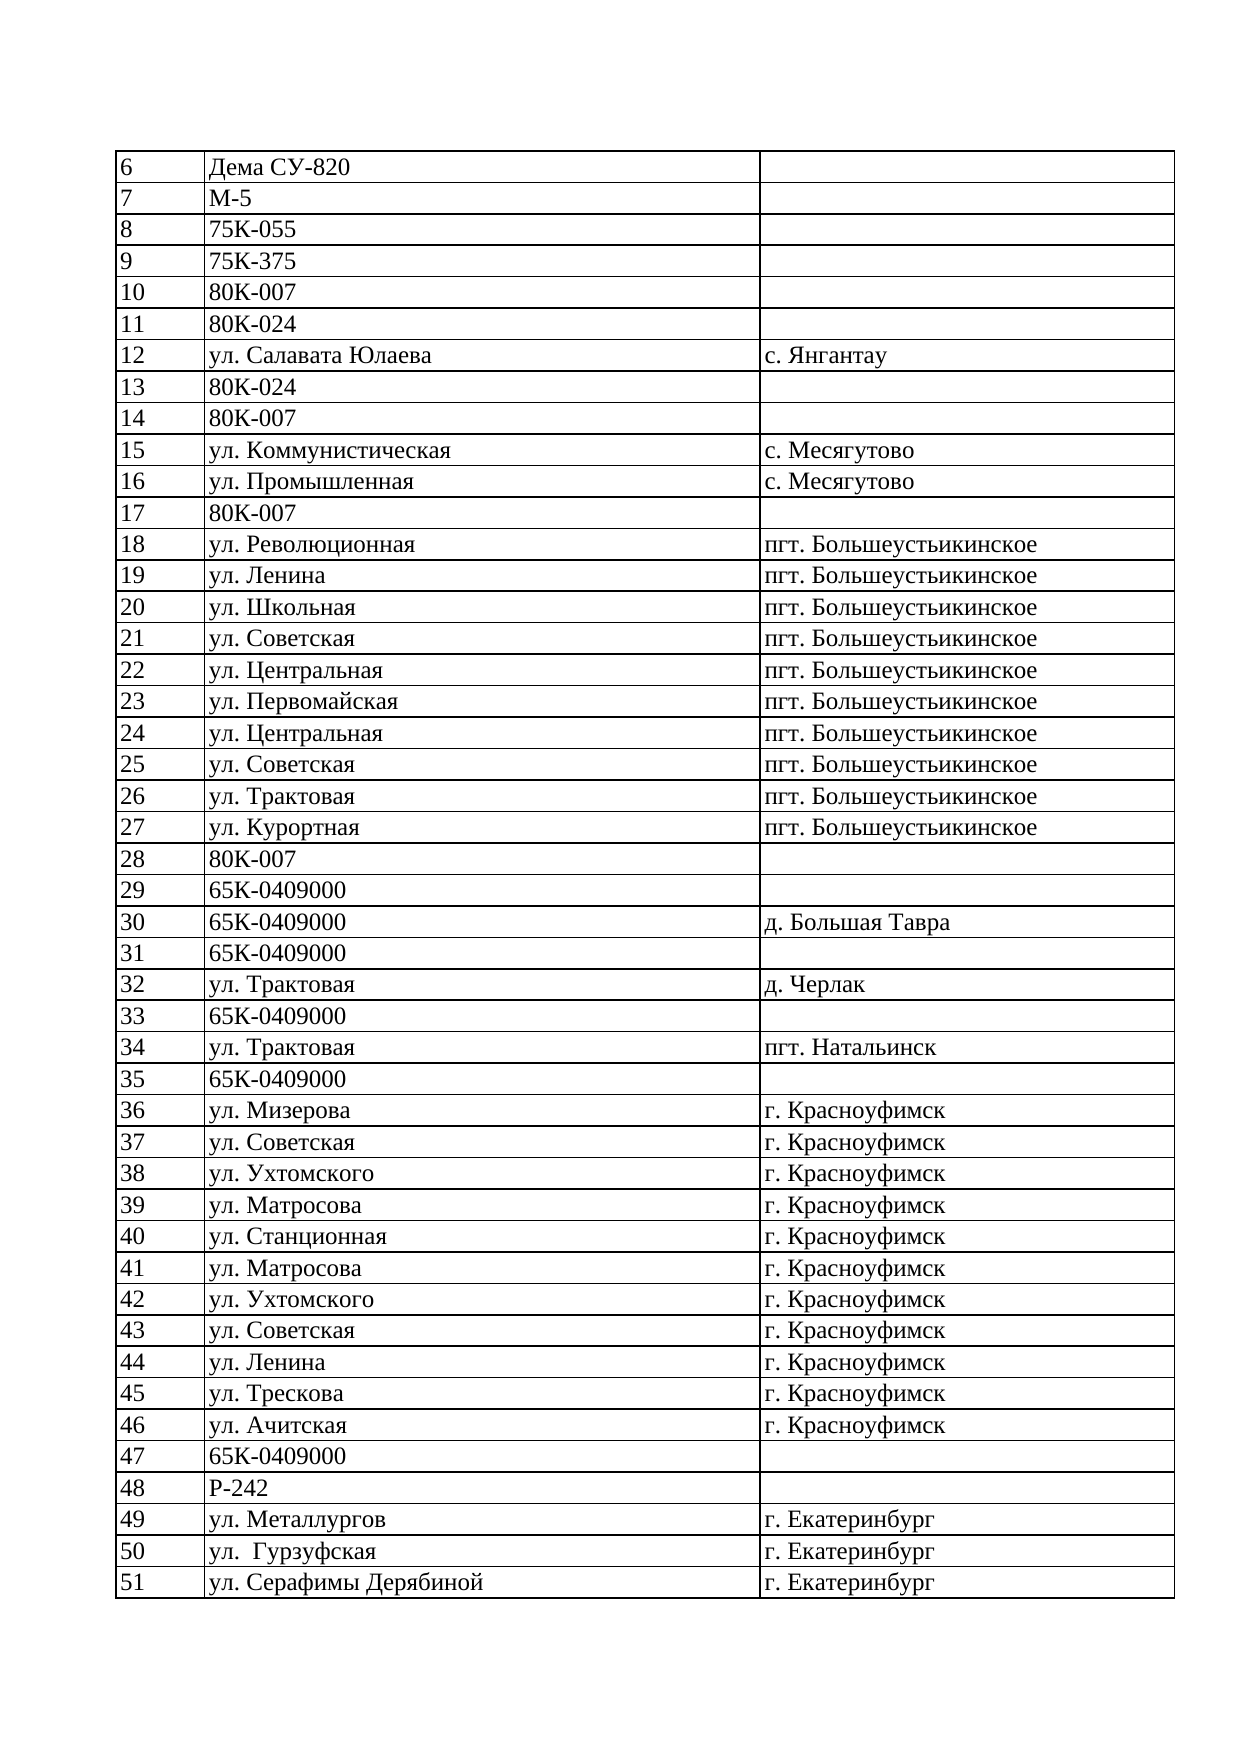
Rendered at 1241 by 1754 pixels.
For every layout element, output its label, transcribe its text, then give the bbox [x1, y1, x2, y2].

table_cell ул. Металлургов [205, 1504, 759, 1534]
table_cell ул. Трактовая [205, 1032, 759, 1062]
table_cell д. Черлак [761, 970, 1174, 999]
table_cell г. Красноуфимск [761, 1316, 1174, 1345]
table_cell ул. Трактовая [205, 970, 759, 999]
table_cell [761, 938, 1174, 968]
table_cell 11 [117, 309, 204, 339]
table_cell ул. Ухтомского [205, 1158, 759, 1188]
table_cell 65К-0409000 [205, 1441, 759, 1471]
table_cell М-5 [205, 183, 759, 213]
table_cell 47 [117, 1441, 204, 1471]
table_cell 80К-024 [205, 309, 759, 339]
table_cell ул. Матросова [205, 1253, 759, 1282]
table_cell 6 [117, 152, 204, 181]
table_cell [761, 875, 1174, 905]
table_cell [761, 403, 1174, 433]
table_cell ул. Гурзуфская [205, 1536, 759, 1566]
table_cell 7 [117, 183, 204, 213]
table_cell [761, 183, 1174, 213]
table_cell с. Месягутово [761, 435, 1174, 464]
table_cell 80К-007 [205, 844, 759, 873]
table_cell 75К-375 [205, 246, 759, 276]
table_cell ул. Ачитская [205, 1410, 759, 1440]
table_cell 46 [117, 1410, 204, 1440]
table_cell г. Красноуфимск [761, 1095, 1174, 1125]
table_cell Р-242 [205, 1473, 759, 1503]
table_cell 80К-007 [205, 498, 759, 527]
table_cell 34 [117, 1032, 204, 1062]
table_cell ул. Советская [205, 1316, 759, 1345]
table_cell пгт. Большеустьикинское [761, 718, 1174, 748]
table_cell г. Красноуфимск [761, 1347, 1174, 1377]
table_cell 40 [117, 1221, 204, 1251]
table_cell 35 [117, 1064, 204, 1094]
table_cell 24 [117, 718, 204, 748]
table_cell д. Большая Тавра [761, 907, 1174, 936]
table_cell 19 [117, 561, 204, 590]
table_cell 8 [117, 215, 204, 244]
table_cell 29 [117, 875, 204, 905]
table_cell 80К-007 [205, 403, 759, 433]
table_cell 20 [117, 592, 204, 622]
table_cell ул. Советская [205, 623, 759, 653]
table_cell 17 [117, 498, 204, 527]
table_cell 39 [117, 1190, 204, 1219]
table_cell 80К-007 [205, 277, 759, 307]
table_cell ул. Первомайская [205, 686, 759, 716]
table_cell 44 [117, 1347, 204, 1377]
table_cell г. Красноуфимск [761, 1410, 1174, 1440]
table_cell 43 [117, 1316, 204, 1345]
table_cell г. Красноуфимск [761, 1284, 1174, 1314]
table_cell [761, 152, 1174, 181]
table_cell 21 [117, 623, 204, 653]
table_cell пгт. Большеустьикинское [761, 561, 1174, 590]
table_cell пгт. Большеустьикинское [761, 812, 1174, 842]
table_cell 50 [117, 1536, 204, 1566]
table_cell ул. Центральная [205, 655, 759, 685]
table_cell г. Красноуфимск [761, 1190, 1174, 1219]
table_cell ул. Советская [205, 1127, 759, 1157]
table_cell [761, 498, 1174, 527]
table_cell [761, 1064, 1174, 1094]
table_cell 14 [117, 403, 204, 433]
table_cell г. Красноуфимск [761, 1158, 1174, 1188]
table_cell 75К-055 [205, 215, 759, 244]
table_cell ул. Серафимы Дерябиной [205, 1567, 759, 1597]
table_cell 27 [117, 812, 204, 842]
table_cell 13 [117, 372, 204, 402]
table_cell 65К-0409000 [205, 1064, 759, 1094]
table_cell 16 [117, 466, 204, 496]
table_cell ул. Советская [205, 749, 759, 779]
table_cell ул. Центральная [205, 718, 759, 748]
table_cell 49 [117, 1504, 204, 1534]
table_cell 65К-0409000 [205, 875, 759, 905]
table_cell 10 [117, 277, 204, 307]
table_cell 65К-0409000 [205, 1001, 759, 1031]
table_cell ул. Матросова [205, 1190, 759, 1219]
table_cell ул. Коммунистическая [205, 435, 759, 464]
table_cell ул. Мизерова [205, 1095, 759, 1125]
table_cell [761, 1473, 1174, 1503]
table_cell пгт. Большеустьикинское [761, 529, 1174, 559]
table_cell 23 [117, 686, 204, 716]
table_cell [761, 844, 1174, 873]
table_cell 36 [117, 1095, 204, 1125]
table_cell 32 [117, 970, 204, 999]
table_cell пгт. Большеустьикинское [761, 592, 1174, 622]
table_cell [761, 1001, 1174, 1031]
table_cell 9 [117, 246, 204, 276]
table_cell 18 [117, 529, 204, 559]
table_cell 42 [117, 1284, 204, 1314]
table_cell г. Красноуфимск [761, 1127, 1174, 1157]
table_cell 25 [117, 749, 204, 779]
table_cell ул. Революционная [205, 529, 759, 559]
table_cell ул. Трактовая [205, 781, 759, 811]
table_cell 48 [117, 1473, 204, 1503]
table_cell г. Екатеринбург [761, 1567, 1174, 1597]
table_cell [761, 309, 1174, 339]
table_cell ул. Станционная [205, 1221, 759, 1251]
table_cell 51 [117, 1567, 204, 1597]
table_cell 28 [117, 844, 204, 873]
table_cell пгт. Большеустьикинское [761, 781, 1174, 811]
table_cell 80К-024 [205, 372, 759, 402]
table_cell [761, 1441, 1174, 1471]
table_cell г. Екатеринбург [761, 1536, 1174, 1566]
table_cell пгт. Большеустьикинское [761, 749, 1174, 779]
table_cell 31 [117, 938, 204, 968]
table_cell 45 [117, 1378, 204, 1408]
table_cell ул. Школьная [205, 592, 759, 622]
table_cell ул. Ухтомского [205, 1284, 759, 1314]
table_cell г. Красноуфимск [761, 1378, 1174, 1408]
table_cell пгт. Натальинск [761, 1032, 1174, 1062]
table_cell 37 [117, 1127, 204, 1157]
table_cell 38 [117, 1158, 204, 1188]
table_cell пгт. Большеустьикинское [761, 686, 1174, 716]
table_cell 15 [117, 435, 204, 464]
table_cell 12 [117, 340, 204, 370]
table_cell г. Екатеринбург [761, 1504, 1174, 1534]
table_cell ул. Ленина [205, 1347, 759, 1377]
table_cell с. Месягутово [761, 466, 1174, 496]
table_cell [761, 215, 1174, 244]
table_cell с. Янгантау [761, 340, 1174, 370]
table_cell ул. Трескова [205, 1378, 759, 1408]
table_cell [761, 372, 1174, 402]
table_cell 30 [117, 907, 204, 936]
table_cell [761, 277, 1174, 307]
table_cell 65К-0409000 [205, 907, 759, 936]
table_cell ул. Ленина [205, 561, 759, 590]
table_cell 22 [117, 655, 204, 685]
table_cell 65К-0409000 [205, 938, 759, 968]
table_cell пгт. Большеустьикинское [761, 623, 1174, 653]
table_cell 41 [117, 1253, 204, 1282]
table_cell ул. Курортная [205, 812, 759, 842]
table_cell пгт. Большеустьикинское [761, 655, 1174, 685]
table_cell Дема СУ-820 [205, 152, 759, 181]
table_cell 33 [117, 1001, 204, 1031]
table_cell ул. Промышленная [205, 466, 759, 496]
table_cell ул. Салавата Юлаева [205, 340, 759, 370]
table_cell г. Красноуфимск [761, 1253, 1174, 1282]
table_cell [761, 246, 1174, 276]
table_cell г. Красноуфимск [761, 1221, 1174, 1251]
table_cell 26 [117, 781, 204, 811]
